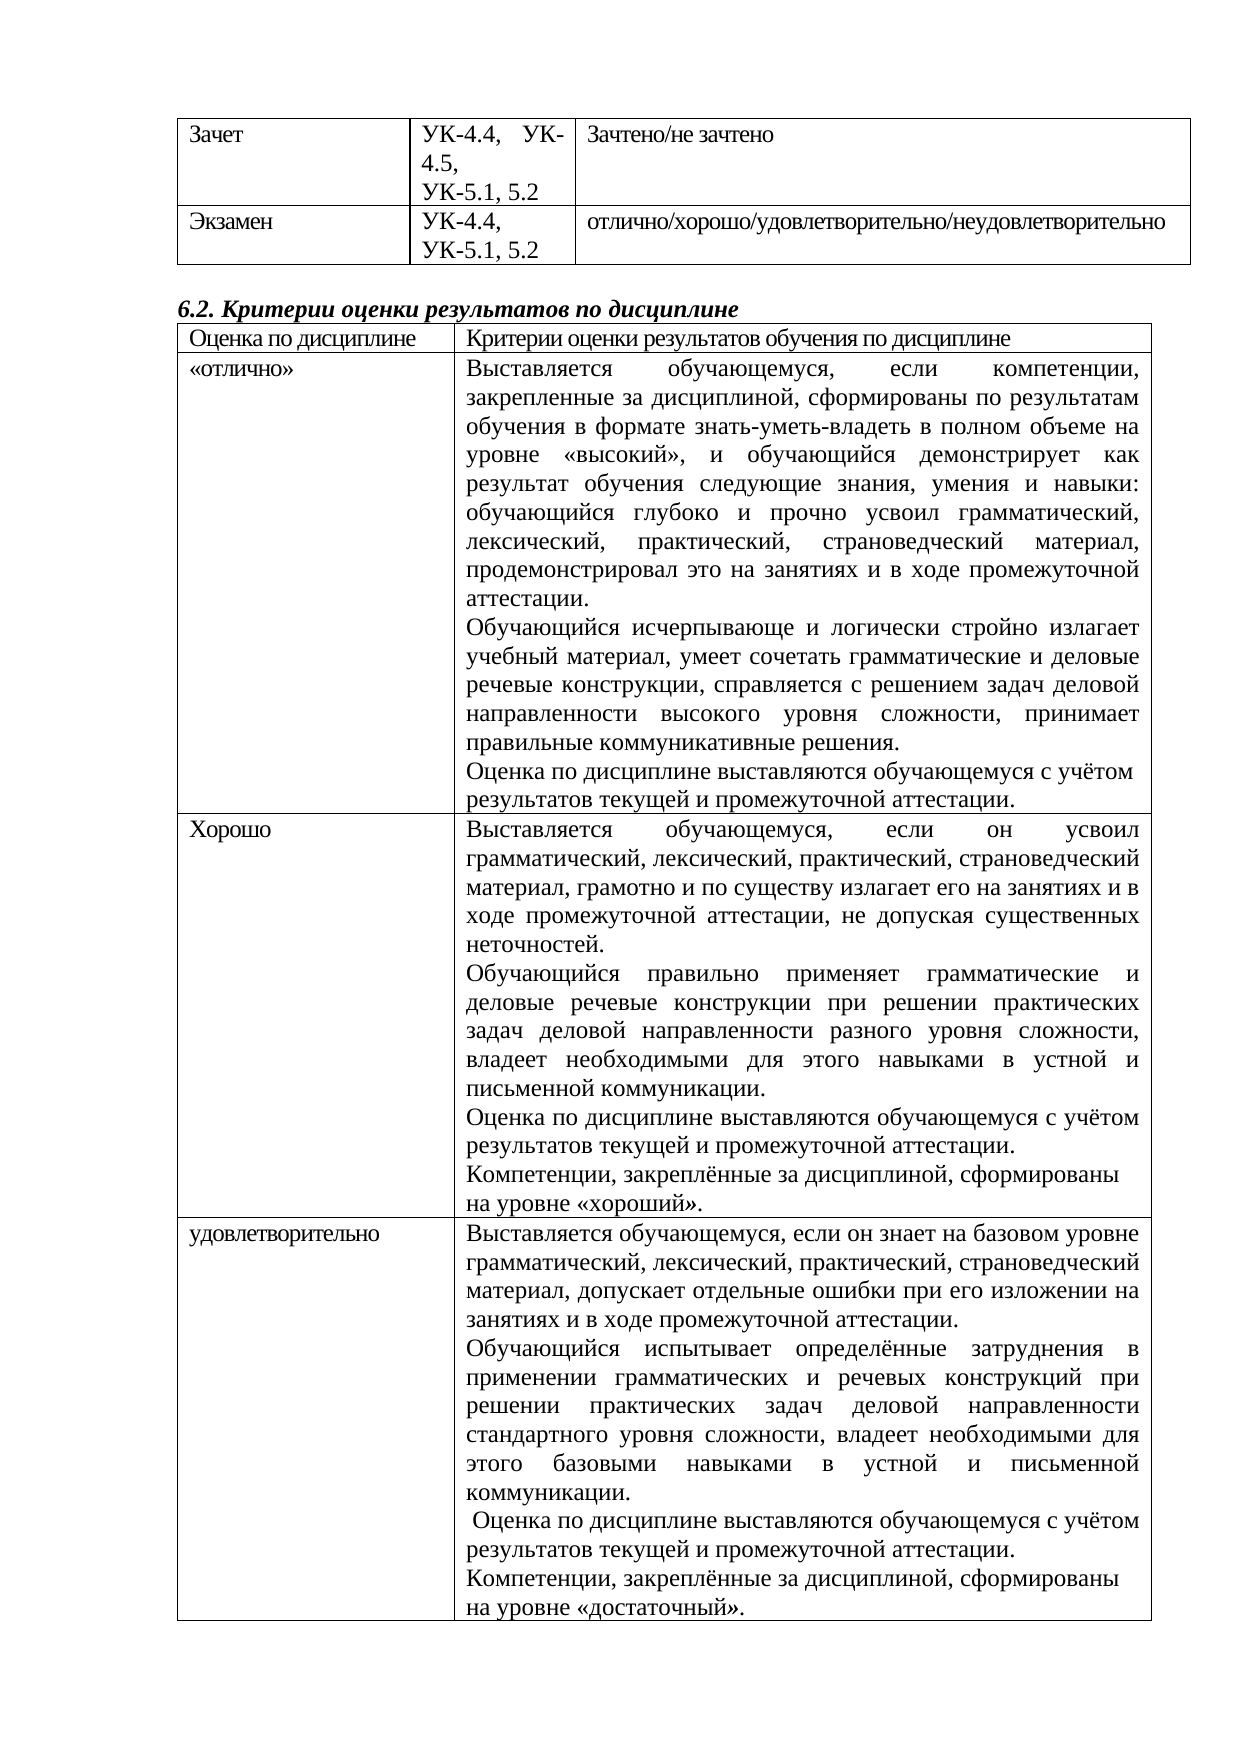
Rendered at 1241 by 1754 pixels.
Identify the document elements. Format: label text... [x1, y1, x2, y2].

text 6.2. Критерии оценки результатов по дисциплине [177, 294, 1152, 322]
table_cell Хорошо [178, 814, 454, 1217]
table_cell Экзамен [178, 206, 409, 264]
table_cell Зачет [178, 119, 409, 205]
table_cell УК-4.4, УК-4.5, УК-5.1, 5.2 [411, 119, 575, 205]
table_cell Выставляется обучающемуся, если компетенции, закрепленные за дисциплиной, сформированы по результатам обучения в формате знать-уметь-владеть в полном объеме на уровне «высокий», и обучающийся демонстрирует как результат обучения следующие знания, умения и навыки: обучающийся глубоко и прочно усвоил грамматический, лексический, практический, страноведческий материал, продемонстрировал это на занятиях и в ходе промежуточной аттестации. Обучающийся исчерпывающе и логически стройно излагает учебный материал, умеет сочетать грамматические и деловые речевые конструкции, справляется с решением задач деловой направленности высокого уровня сложности, принимает правильные коммуникативные решения. Оценка по дисциплине выставляются обучающемуся с учётом результатов текущей и промежуточной аттестации. [455, 353, 1151, 813]
table_cell УК-4.4, УК-5.1, 5.2 [411, 206, 575, 264]
table_header Оценка по дисциплине [178, 324, 454, 352]
table_cell удовлетворительно [178, 1218, 454, 1620]
table_cell Выставляется обучающемуся, если он усвоил грамматический, лексический, практический, страноведческий материал, грамотно и по существу излагает его на занятиях и в ходе промежуточной аттестации, не допуская существенных неточностей. Обучающийся правильно применяет грамматические и деловые речевые конструкции при решении практических задач деловой направленности разного уровня сложности, владеет необходимыми для этого навыками в устной и письменной коммуникации. Оценка по дисциплине выставляются обучающемуся с учётом результатов текущей и промежуточной аттестации. Компетенции, закреплённые за дисциплиной, сформированы на уровне «хороший». [455, 814, 1151, 1217]
table_cell «отлично» [178, 353, 454, 813]
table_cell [576, 206, 1190, 264]
table_cell Зачтено/не зачтено [576, 119, 1190, 205]
table_header Критерии оценки результатов обучения по дисциплине [455, 324, 1151, 352]
table_cell Выставляется обучающемуся, если он знает на базовом уровне грамматический, лексический, практический, страноведческий материал, допускает отдельные ошибки при его изложении на занятиях и в ходе промежуточной аттестации. Обучающийся испытывает определённые затруднения в применении грамматических и речевых конструкций при решении практических задач деловой направленности стандартного уровня сложности, владеет необходимыми для этого базовыми навыками в устной и письменной коммуникации. Оценка по дисциплине выставляются обучающемуся с учётом результатов текущей и промежуточной аттестации. Компетенции, закреплённые за дисциплиной, сформированы на уровне «достаточный». [455, 1218, 1151, 1620]
